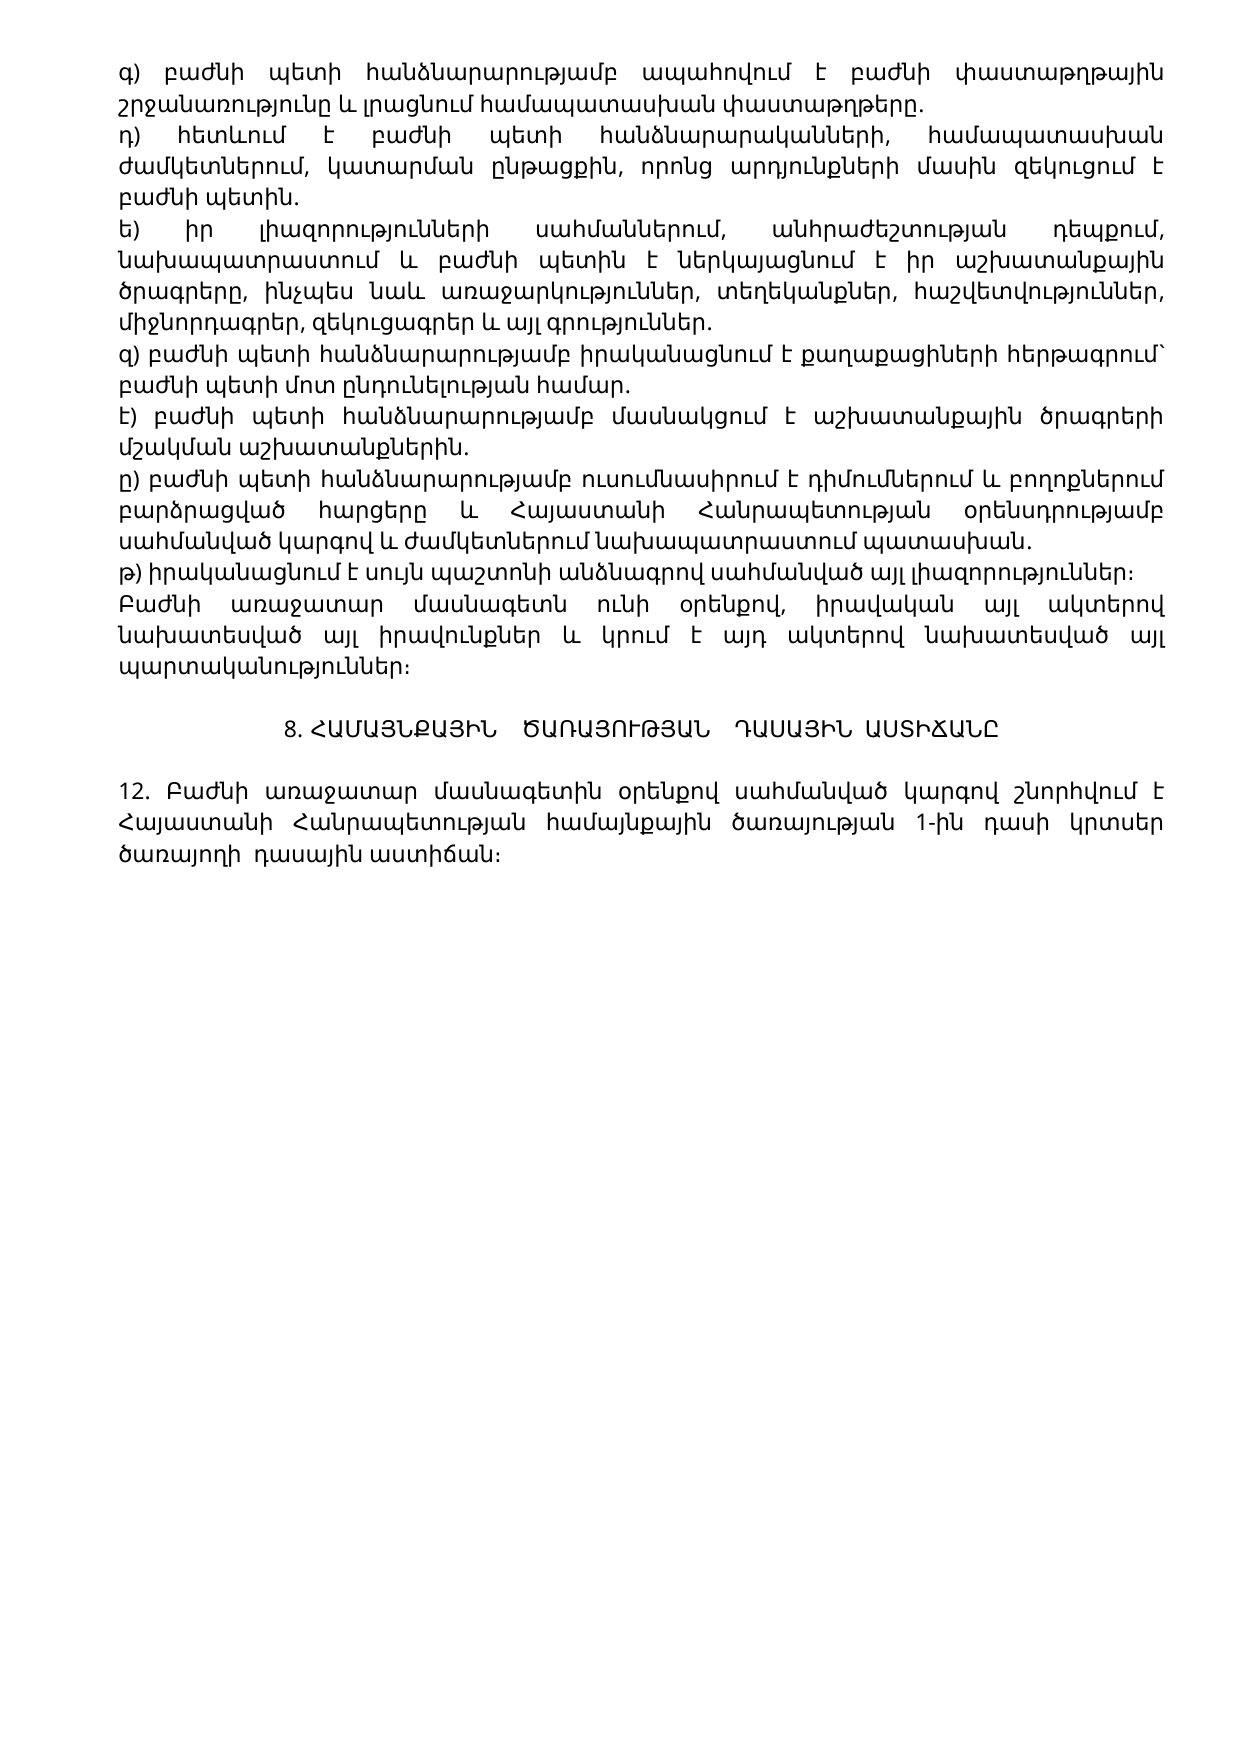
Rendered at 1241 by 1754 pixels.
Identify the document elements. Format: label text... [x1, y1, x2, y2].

text Բաժնի առաջատար մասնագետն ունի oրենքով, իրավական այլ ակտերով նախատեսված այլ իրավունքներ և կրում է այդ ակտերով նախատեսված այլ պարտականություններ։ [118, 587, 1165, 681]
text ե) իր լիազորությունների սահմաններում, անհրաժեշտության դեպքում, նախապատրաստում և բաժնի պետին է ներկայացնում է իր աշխատանքային ծրագրերը, ինչպես նաև առաջարկություններ, տեղեկանքներ, հաշվետվություններ, միջնորդագրեր, զեկուցագրեր և այլ գրություններ. [118, 212, 1165, 337]
text ը) բաժնի պետի հանձնարարությամբ ուսումնասիրում է դիմումներում և բողոքներում բարձրացված հարցերը և Հայաստանի Հանրապետության օրենսդրությամբ սահմանված կարգով և ժամկետներում նախապատրաստում պատասխան. [118, 462, 1165, 556]
text գ) բաժնի պետի հանձնարարությամբ ապահովում է բաժնի փաստաթղթային շրջանառությունը և լրացնում համապատասխան փաստաթղթերը. [118, 56, 1165, 119]
text դ) հետևում է բաժնի պետի հանձնարարականների, համապատասխան ժամկետներում, կատարման ընթացքին, որոնց արդյունքների մասին զեկուցում է բաժնի պետին. [118, 119, 1165, 212]
text 12. Բաժնի առաջատար մասնագետին օրենքով սահմանված կարգով շնորհվում է Հայաստանի Հանրապետության համայնքային ծառայության 1-ին դասի կրտսեր ծառայողի դասային աստիճան։ [118, 775, 1165, 869]
text զ) բաժնի պետի հանձնարարությամբ իրականացնում է քաղաքացիների հերթագրում` բաժնի պետի մոտ ընդունելության համար. [118, 337, 1165, 400]
text թ) իրականացնում է սույն պաշտոնի անձնագրով սահմանված այլ լիազորություններ։ [118, 556, 1165, 587]
text 8. ՀԱՄԱՅՆՔԱՅԻՆ ԾԱՌԱՅՈՒԹՅԱՆ ԴԱՍԱՅԻՆ ԱՍՏԻՃԱՆԸ [118, 712, 1165, 744]
text է) բաժնի պետի հանձնարարությամբ մասնակցում է աշխատանքային ծրագրերի մշակման աշխատանքներին. [118, 400, 1165, 462]
